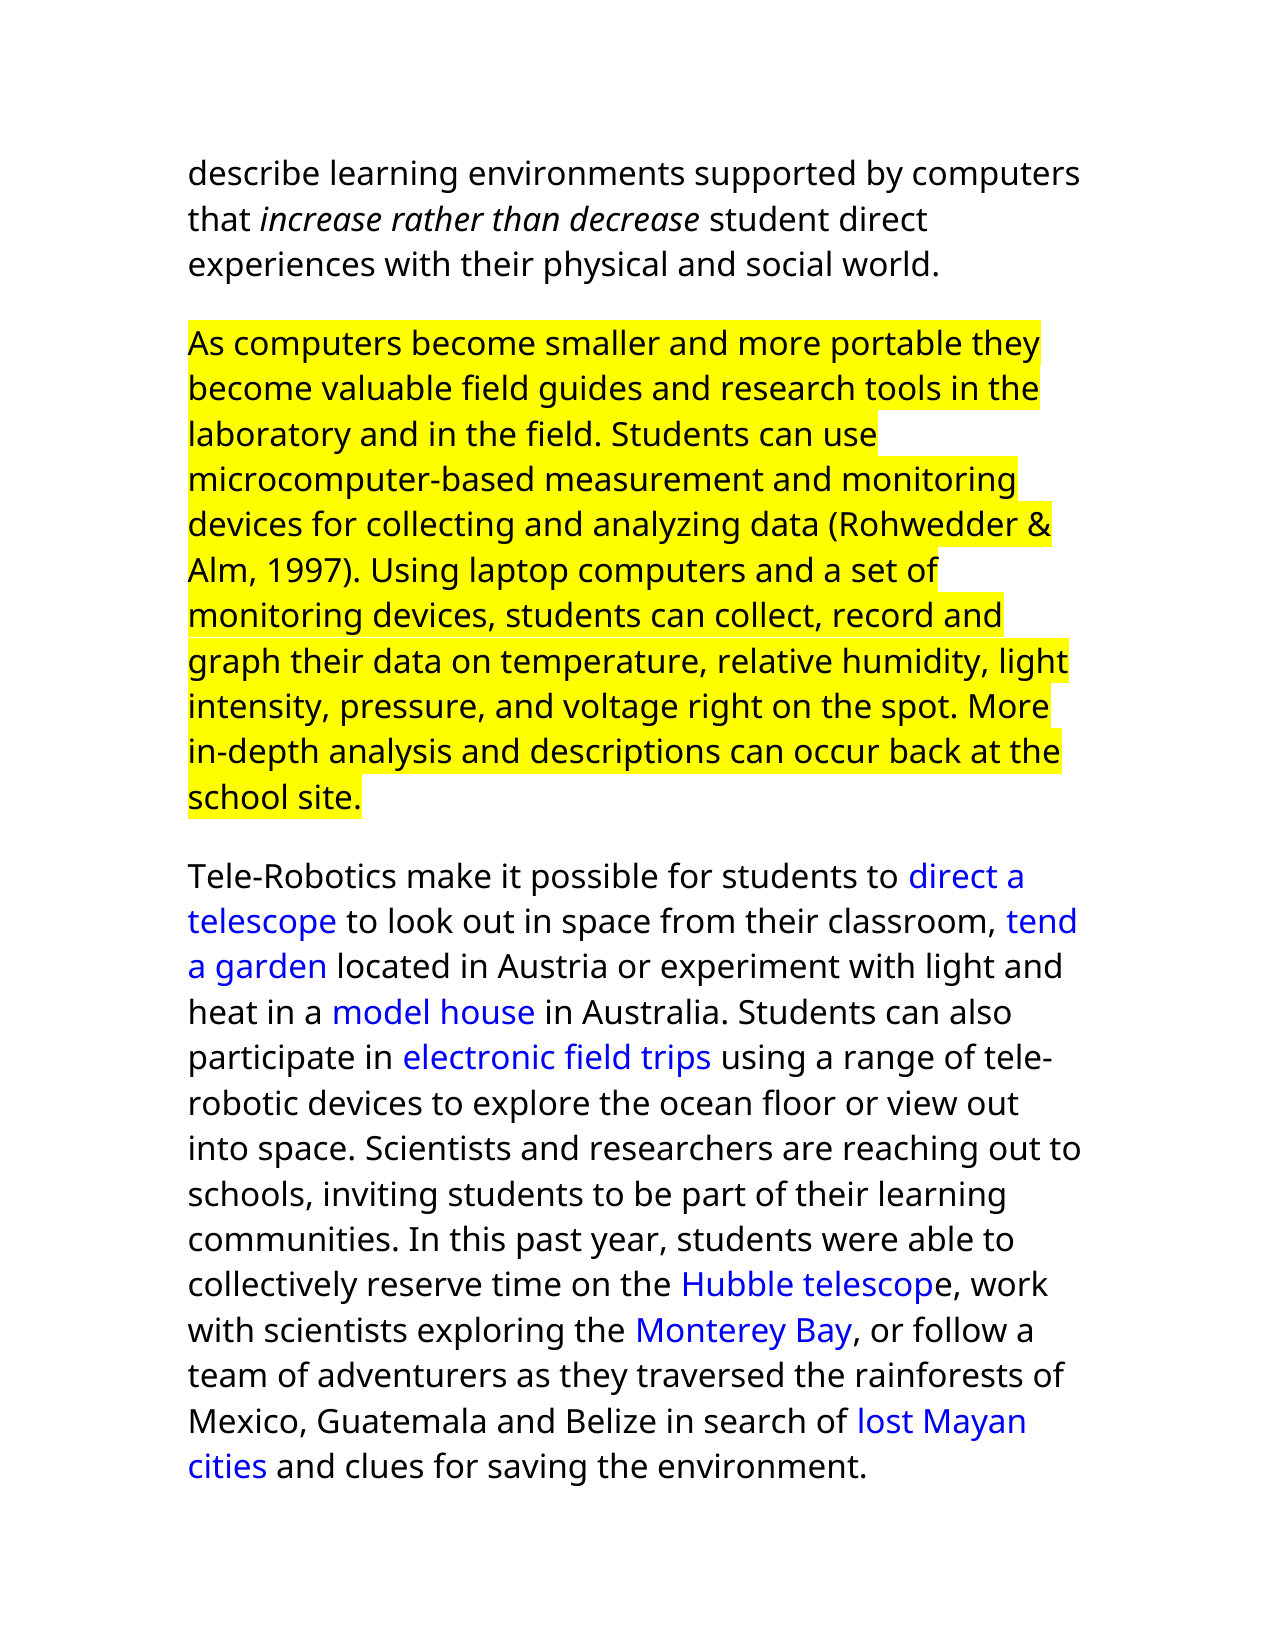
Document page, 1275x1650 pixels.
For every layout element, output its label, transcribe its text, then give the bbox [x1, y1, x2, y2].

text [187, 150, 1087, 286]
text As computers become smaller and more portable they become valuable field guides and research tools in the laboratory and in the field. Students can use microcomputer-based measurement and monitoring devices for collecting and analyzing data (Rohwedder & Alm, 1997). Using laptop computers and a set of monitoring devices, students can collect, record and graph their data on temperature, relative humidity, light intensity, pressure, and voltage right on the spot. More in-depth analysis and descriptions can occur back at the school site. [187, 319, 1087, 819]
text Tele-Robotics make it possible for students to direct a telescope to look out in space from their classroom, tend a garden located in Austria or experiment with light and heat in a model house in Australia. Students can also participate in electronic field trips using a range of tele-robotic devices to explore the ocean floor or view out into space. Scientists and researchers are reaching out to schools, inviting students to be part of their learning communities. In this past year, students were able to collectively reserve time on the Hubble telescope, work with scientists exploring the Monterey Bay, or follow a team of adventurers as they traversed the rainforests of Mexico, Guatemala and Belize in search of lost Mayan cities and clues for saving the environment. [187, 852, 1087, 1488]
